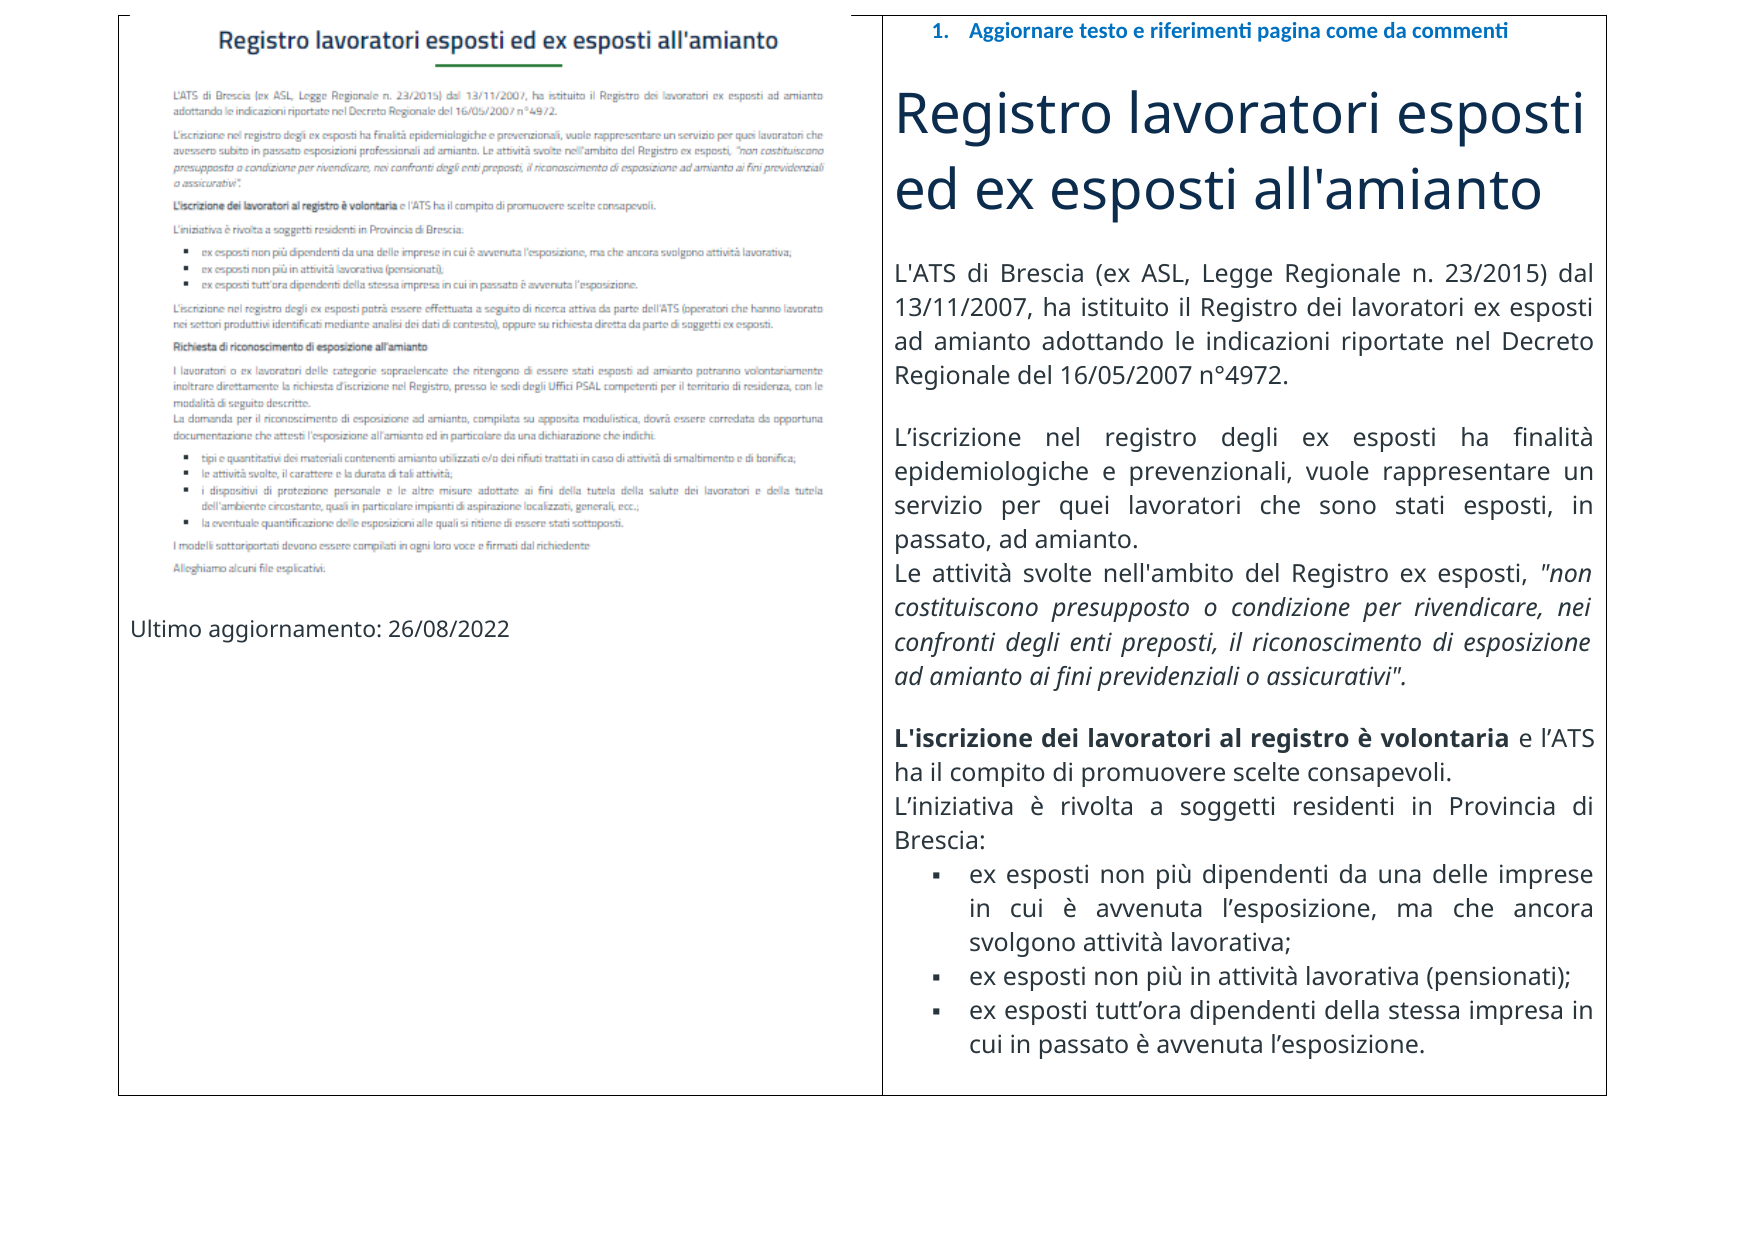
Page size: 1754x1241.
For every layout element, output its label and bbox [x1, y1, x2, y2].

table_cell [119, 16, 882, 1095]
table_cell [883, 16, 1606, 1095]
picture [129, 15, 852, 585]
